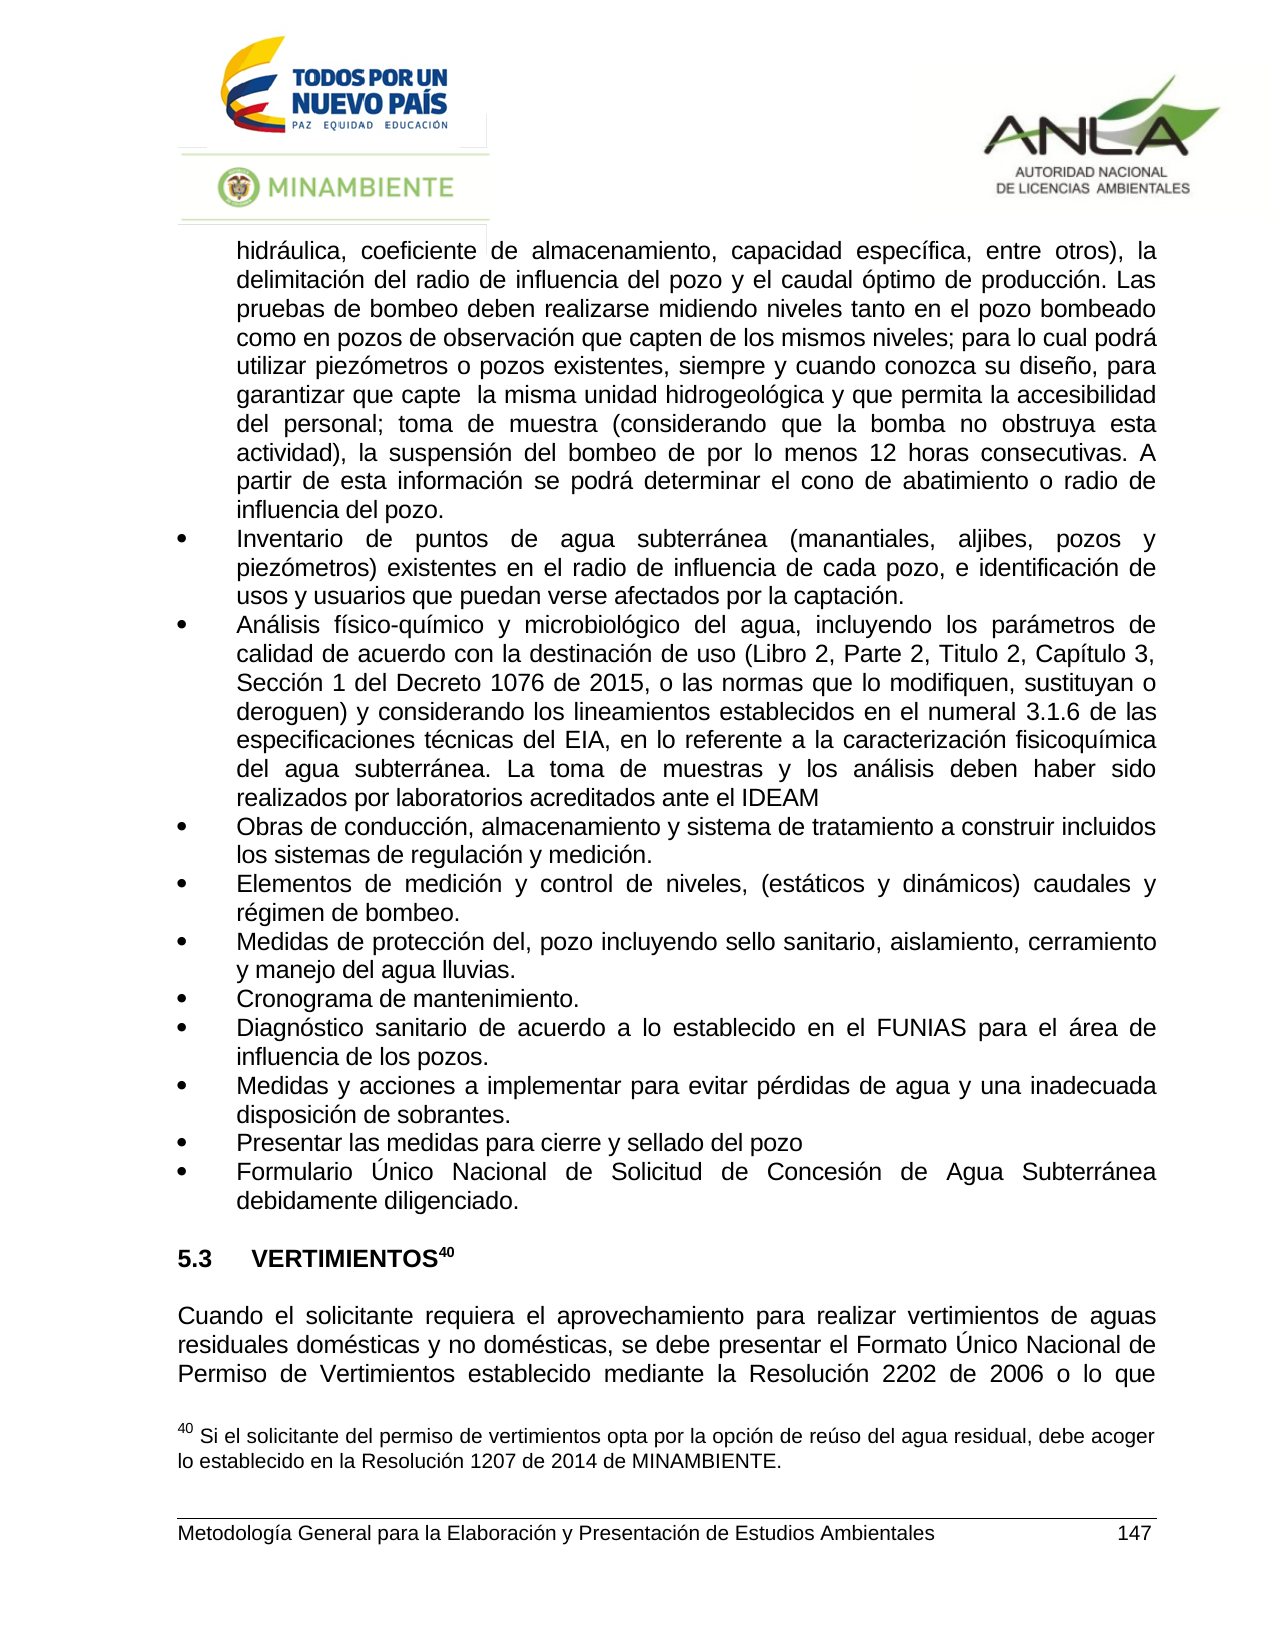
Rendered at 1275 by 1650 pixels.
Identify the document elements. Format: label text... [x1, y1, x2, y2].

list Cronograma de mantenimiento. [177, 984, 1157, 1013]
list Presentar las medidas para cierre y sellado del pozo [177, 1128, 1157, 1157]
list Formulario Único Nacional de Solicitud de Concesión de Agua Subterránea debidamente diligenciado. [177, 1157, 1157, 1215]
picture [178, 26, 493, 236]
picture [915, 61, 1275, 216]
list Medidas y acciones a implementar para evitar pérdidas de agua y una inadecuada disposición de sobrantes. [177, 1071, 1157, 1128]
list Inventario de puntos de agua subterránea (manantiales, aljibes, pozos y piezómetros) existentes en el radio de influencia de cada pozo, e identificación de usos y usuarios que puedan verse afectados por la captación. [177, 524, 1157, 610]
list Elementos de medición y control de niveles, (estáticos y dinámicos) caudales y régimen de bombeo. [177, 869, 1157, 927]
list Diagnóstico sanitario de acuerdo a lo establecido en el FUNIAS para el área de influencia de los pozos. [177, 1013, 1157, 1071]
list Obras de conducción, almacenamiento y sistema de tratamiento a construir incluidos los sistemas de regulación y medición. [177, 811, 1157, 869]
list Análisis físico-químico y microbiológico del agua, incluyendo los parámetros de calidad de acuerdo con la destinación de uso (Libro 2, Parte 2, Titulo 2, Capítulo 3, Sección 1 del Decreto 1076 de 2015, o las normas que lo modifiquen, sustituyan o deroguen) y considerando los lineamientos establecidos en el numeral 3.1.6 de las especificaciones técnicas del EIA, en lo referente a la caracterización fisicoquímica del agua subterránea. La toma de muestras y los análisis deben haber sido realizados por laboratorios acreditados ante el IDEAM [177, 610, 1157, 811]
subtitle VERTIMIENTOS [177, 1243, 1157, 1272]
list Medidas de protección del, pozo incluyendo sello sanitario, aislamiento, cerramiento y manejo del agua lluvias. [177, 927, 1157, 984]
